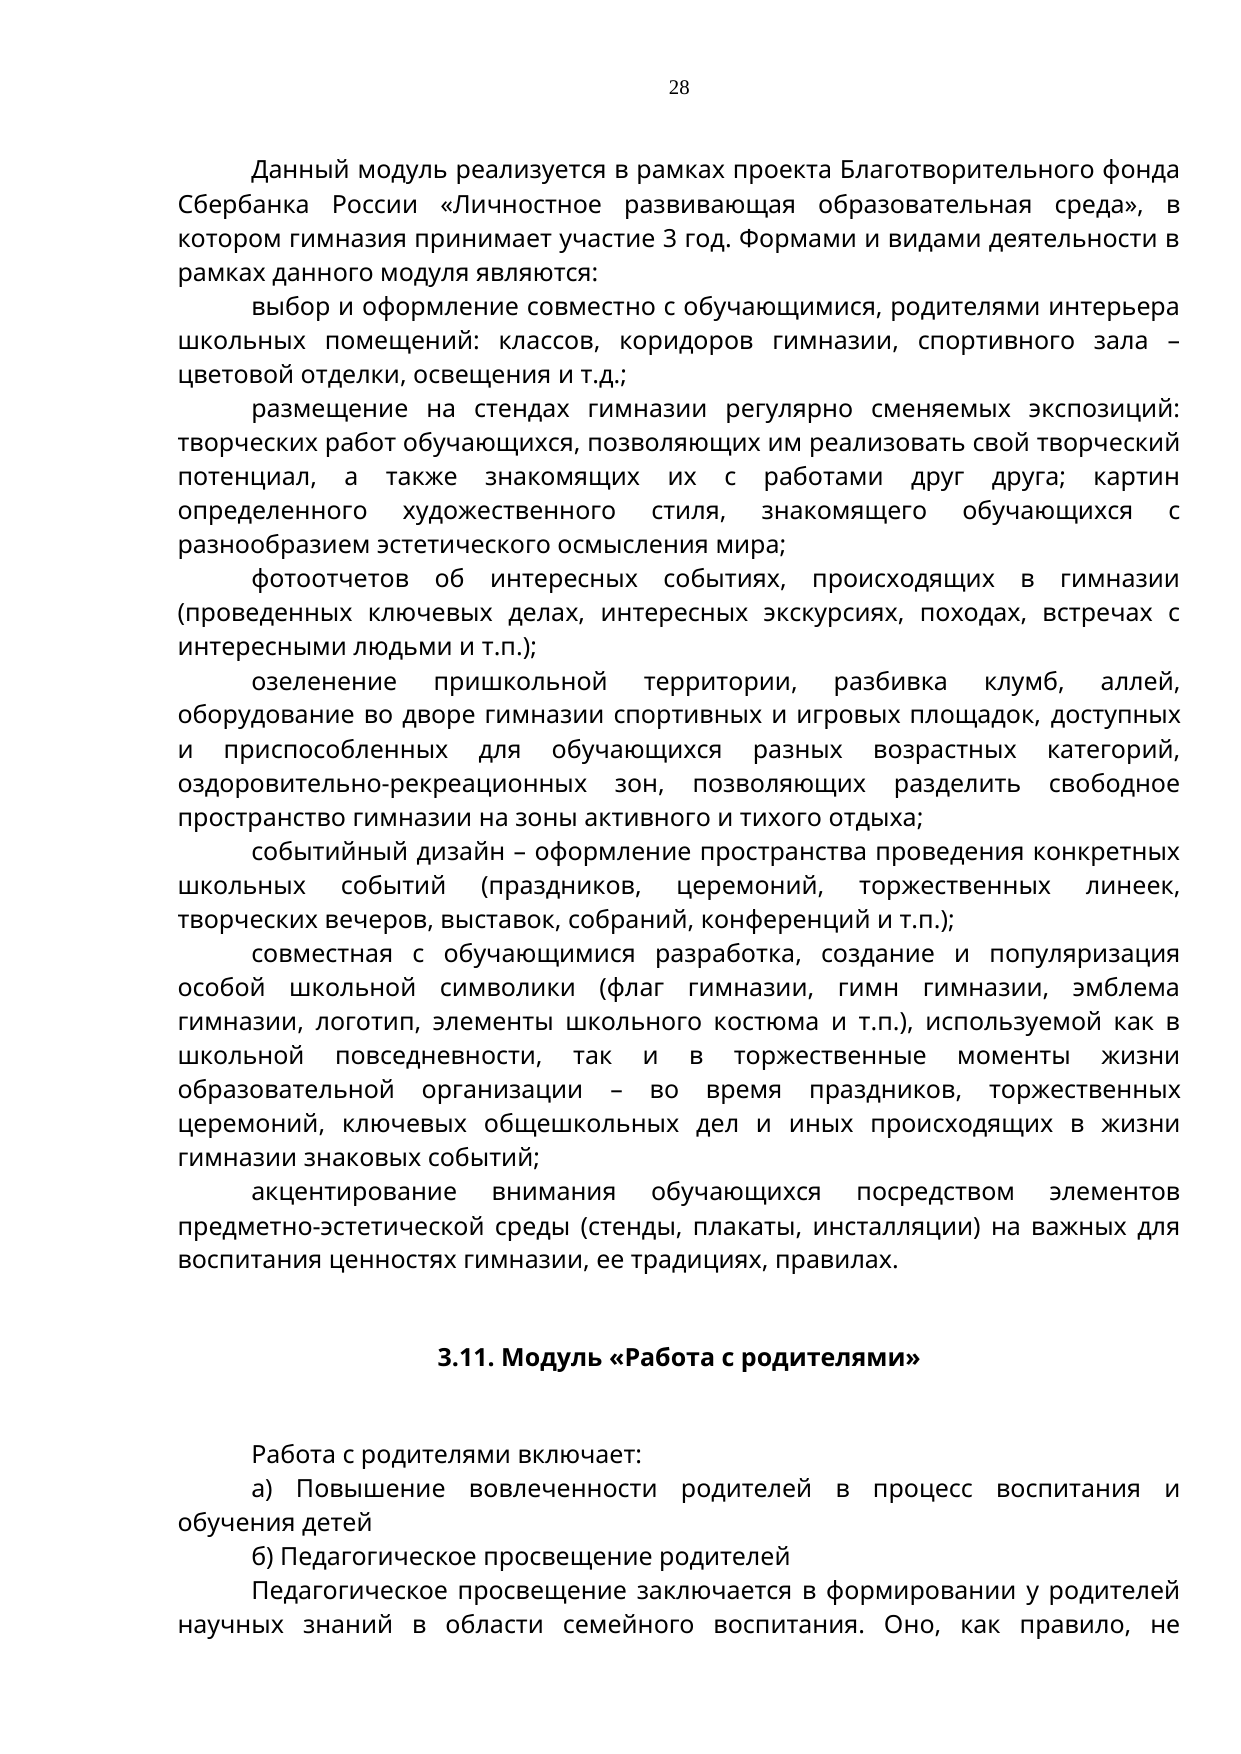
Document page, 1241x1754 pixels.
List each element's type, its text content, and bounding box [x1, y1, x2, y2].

text фотоотчетов об интересных событиях, происходящих в гимназии (проведенных ключевых делах, интересных экскурсиях, походах, встречах с интересными людьми и т.п.); [177, 561, 1181, 663]
text выбор и оформление совместно с обучающимися, родителями интерьера школьных помещений: классов, коридоров гимназии, спортивного зала – цветовой отделки, освещения и т.д.; [177, 288, 1181, 391]
text озеленение пришкольной территории, разбивка клумб, аллей, оборудование во дворе гимназии спортивных и игровых площадок, доступных и приспособленных для обучающихся разных возрастных категорий, оздоровительно-рекреационных зон, позволяющих разделить свободное пространство гимназии на зоны активного и тихого отдыха; [177, 663, 1181, 833]
text а) Повышение вовлеченности родителей в процесс воспитания и обучения детей [177, 1471, 1181, 1539]
text акцентирование внимания обучающихся посредством элементов предметно-эстетической среды (стенды, плакаты, инсталляции) на важных для воспитания ценностях гимназии, ее традициях, правилах. [177, 1174, 1181, 1276]
text Работа с родителями включает: [177, 1437, 1181, 1471]
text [177, 1573, 1181, 1641]
text событийный дизайн – оформление пространства проведения конкретных школьных событий (праздников, церемоний, торжественных линеек, творческих вечеров, выставок, собраний, конференций и т.п.); [177, 833, 1181, 936]
subtitle 3.11. Модуль «Работа с родителями» [177, 1339, 1181, 1373]
text б) Педагогическое просвещение родителей [177, 1539, 1181, 1573]
text Данный модуль реализуется в рамках проекта Благотворительного фонда Сбербанка России «Личностное развивающая образовательная среда», в котором гимназия принимает участие 3 год. Формами и видами деятельности в рамках данного модуля являются: [177, 152, 1181, 288]
text совместная с обучающимися разработка, создание и популяризация особой школьной символики (флаг гимназии, гимн гимназии, эмблема гимназии, логотип, элементы школьного костюма и т.п.), используемой как в школьной повседневности, так и в торжественные моменты жизни образовательной организации – во время праздников, торжественных церемоний, ключевых общешкольных дел и иных происходящих в жизни гимназии знаковых событий; [177, 936, 1181, 1174]
text размещение на стендах гимназии регулярно сменяемых экспозиций: творческих работ обучающихся, позволяющих им реализовать свой творческий потенциал, а также знакомящих их с работами друг друга; картин определенного художественного стиля, знакомящего обучающихся с разнообразием эстетического осмысления мира; [177, 391, 1181, 561]
